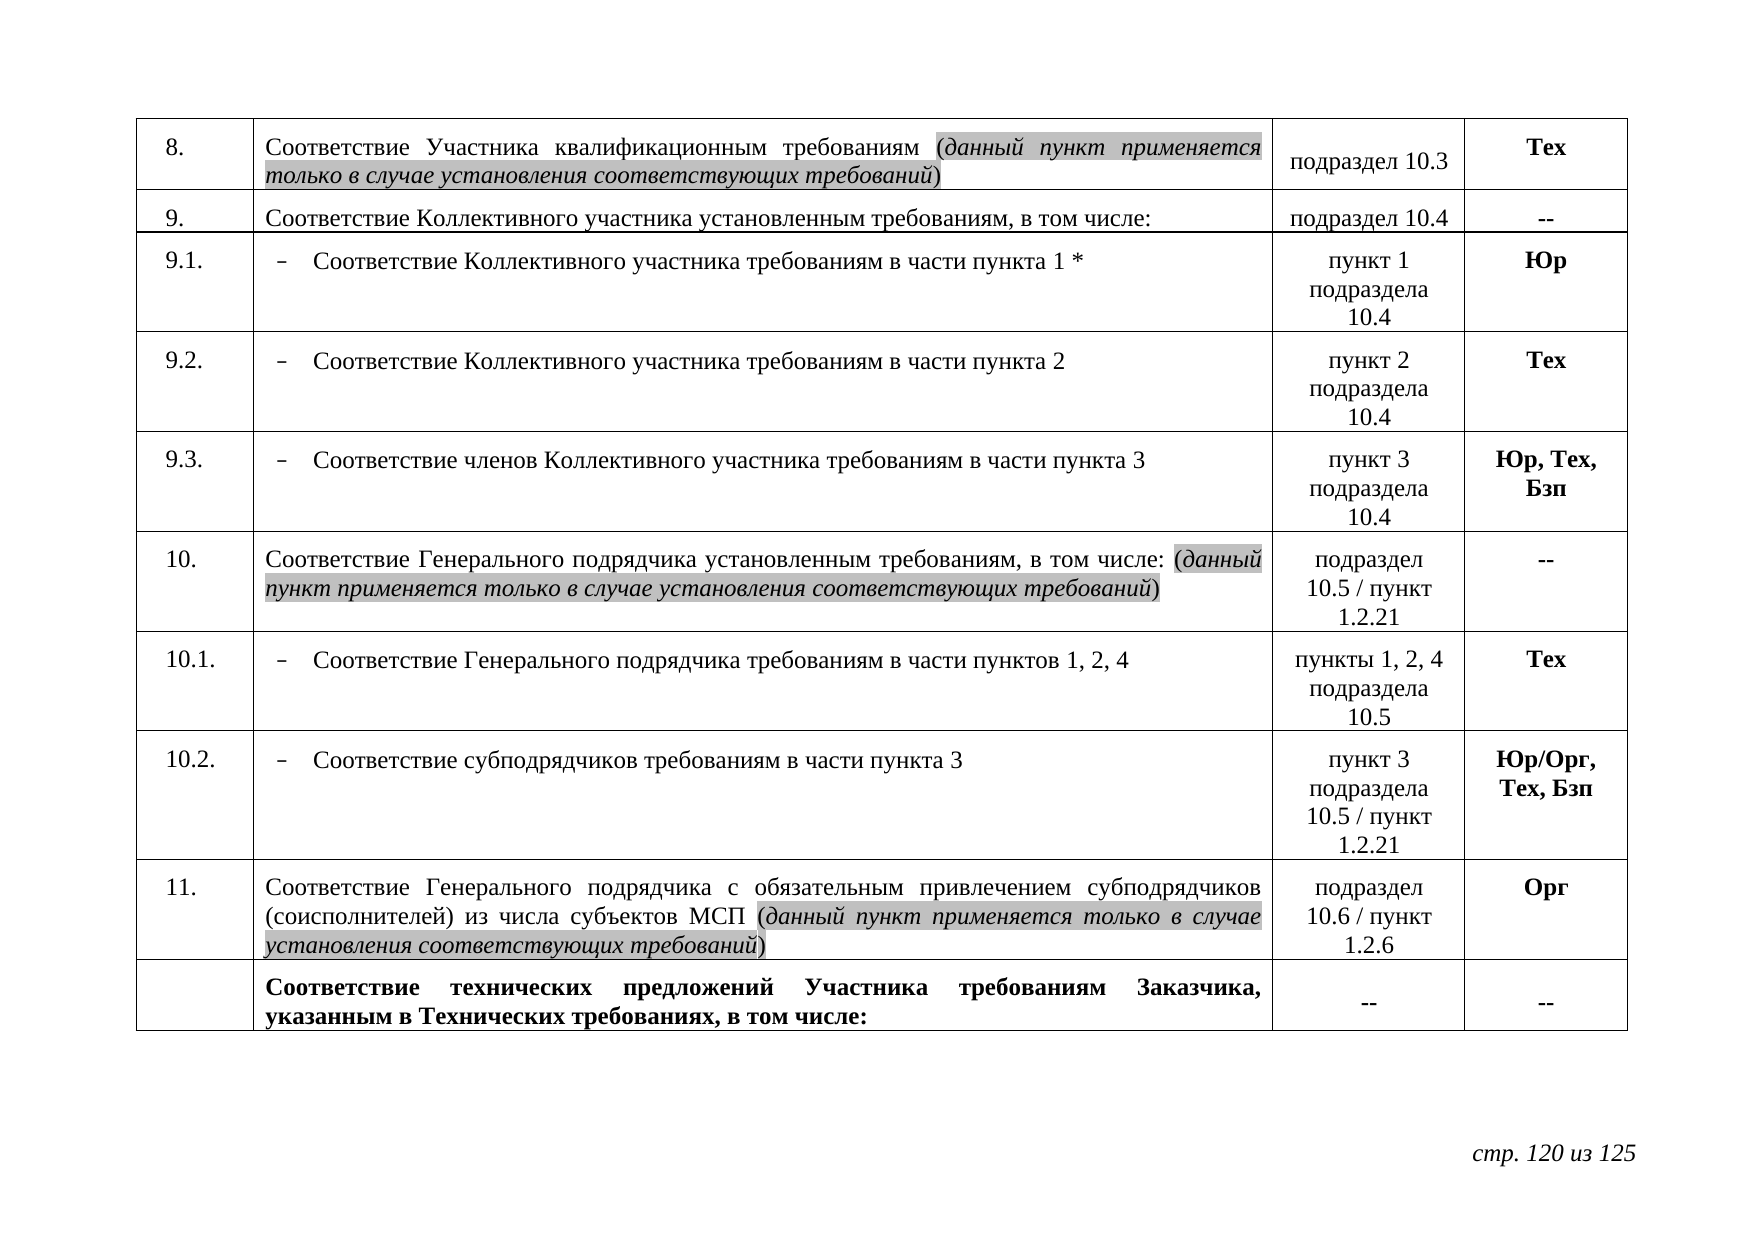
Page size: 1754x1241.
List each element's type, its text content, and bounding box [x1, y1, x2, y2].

table_cell [137, 731, 253, 859]
table_cell Юр, Тех, Бзп [1465, 432, 1627, 531]
table_cell -- [1273, 960, 1464, 1030]
table_cell Соответствие Коллективного участника установленным требованиям, в том числе: [254, 190, 1272, 231]
table_cell Соответствие субподрядчиков требованиям в части пункта 3 [254, 731, 1272, 859]
table_cell [137, 233, 253, 331]
table_cell Юр [1465, 233, 1627, 331]
table_cell пункт 3 подраздела 10.4 [1273, 432, 1464, 531]
table_cell [137, 860, 253, 959]
table_cell [137, 632, 253, 730]
table_cell Соответствие Коллективного участника требованиям в части пункта 2 [254, 332, 1272, 431]
table_cell подраздел 10.4 [1273, 190, 1464, 231]
table_cell пункт 1 подраздела 10.4 [1273, 233, 1464, 331]
table_cell -- [1465, 532, 1627, 631]
table_cell Соответствие Участника квалификационным требованиям (данный пункт применяется только в случае установления соответствующих требований) [254, 119, 1272, 189]
table_cell Юр/Орг, Тех, Бзп [1465, 731, 1627, 859]
table_cell Соответствие Генерального подрядчика требованиям в части пунктов 1, 2, 4 [254, 632, 1272, 730]
table_cell [137, 960, 253, 1030]
table_cell [137, 119, 253, 189]
table_cell -- [1465, 190, 1627, 231]
table_cell пункт 2 подраздела 10.4 [1273, 332, 1464, 431]
table_cell [137, 190, 253, 231]
table_cell -- [1465, 960, 1627, 1030]
table_cell Тех [1465, 119, 1627, 189]
table_cell подраздел 10.3 [1273, 119, 1464, 189]
table_cell Соответствие членов Коллективного участника требованиям в части пункта 3 [254, 432, 1272, 531]
table_cell Соответствие технических предложений Участника требованиям Заказчика, указанным в Технических требованиях, в том числе: [254, 960, 1272, 1030]
table_cell [137, 532, 253, 631]
table_cell Соответствие Генерального подрядчика установленным требованиям, в том числе: (данный пункт применяется только в случае установления соответствующих требований) [254, 532, 1272, 631]
table_cell Тех [1465, 332, 1627, 431]
table_cell Тех [1465, 632, 1627, 730]
table_cell Соответствие Коллективного участника требованиям в части пункта 1 * [254, 233, 1272, 331]
table_cell Орг [1465, 860, 1627, 959]
table_cell [137, 332, 253, 431]
table_cell Соответствие Генерального подрядчика с обязательным привлечением субподрядчиков (соисполнителей) из числа субъектов МСП (данный пункт применяется только в случае установления соответствующих требований) [254, 860, 1272, 959]
table_cell пункты 1, 2, 4 подраздела 10.5 [1273, 632, 1464, 730]
table_cell пункт 3 подраздела 10.5 / пункт 1.2.21 [1273, 731, 1464, 859]
table_cell подраздел 10.5 / пункт 1.2.21 [1273, 532, 1464, 631]
table_cell подраздел 10.6 / пункт 1.2.6 [1273, 860, 1464, 959]
table_cell [137, 432, 253, 531]
